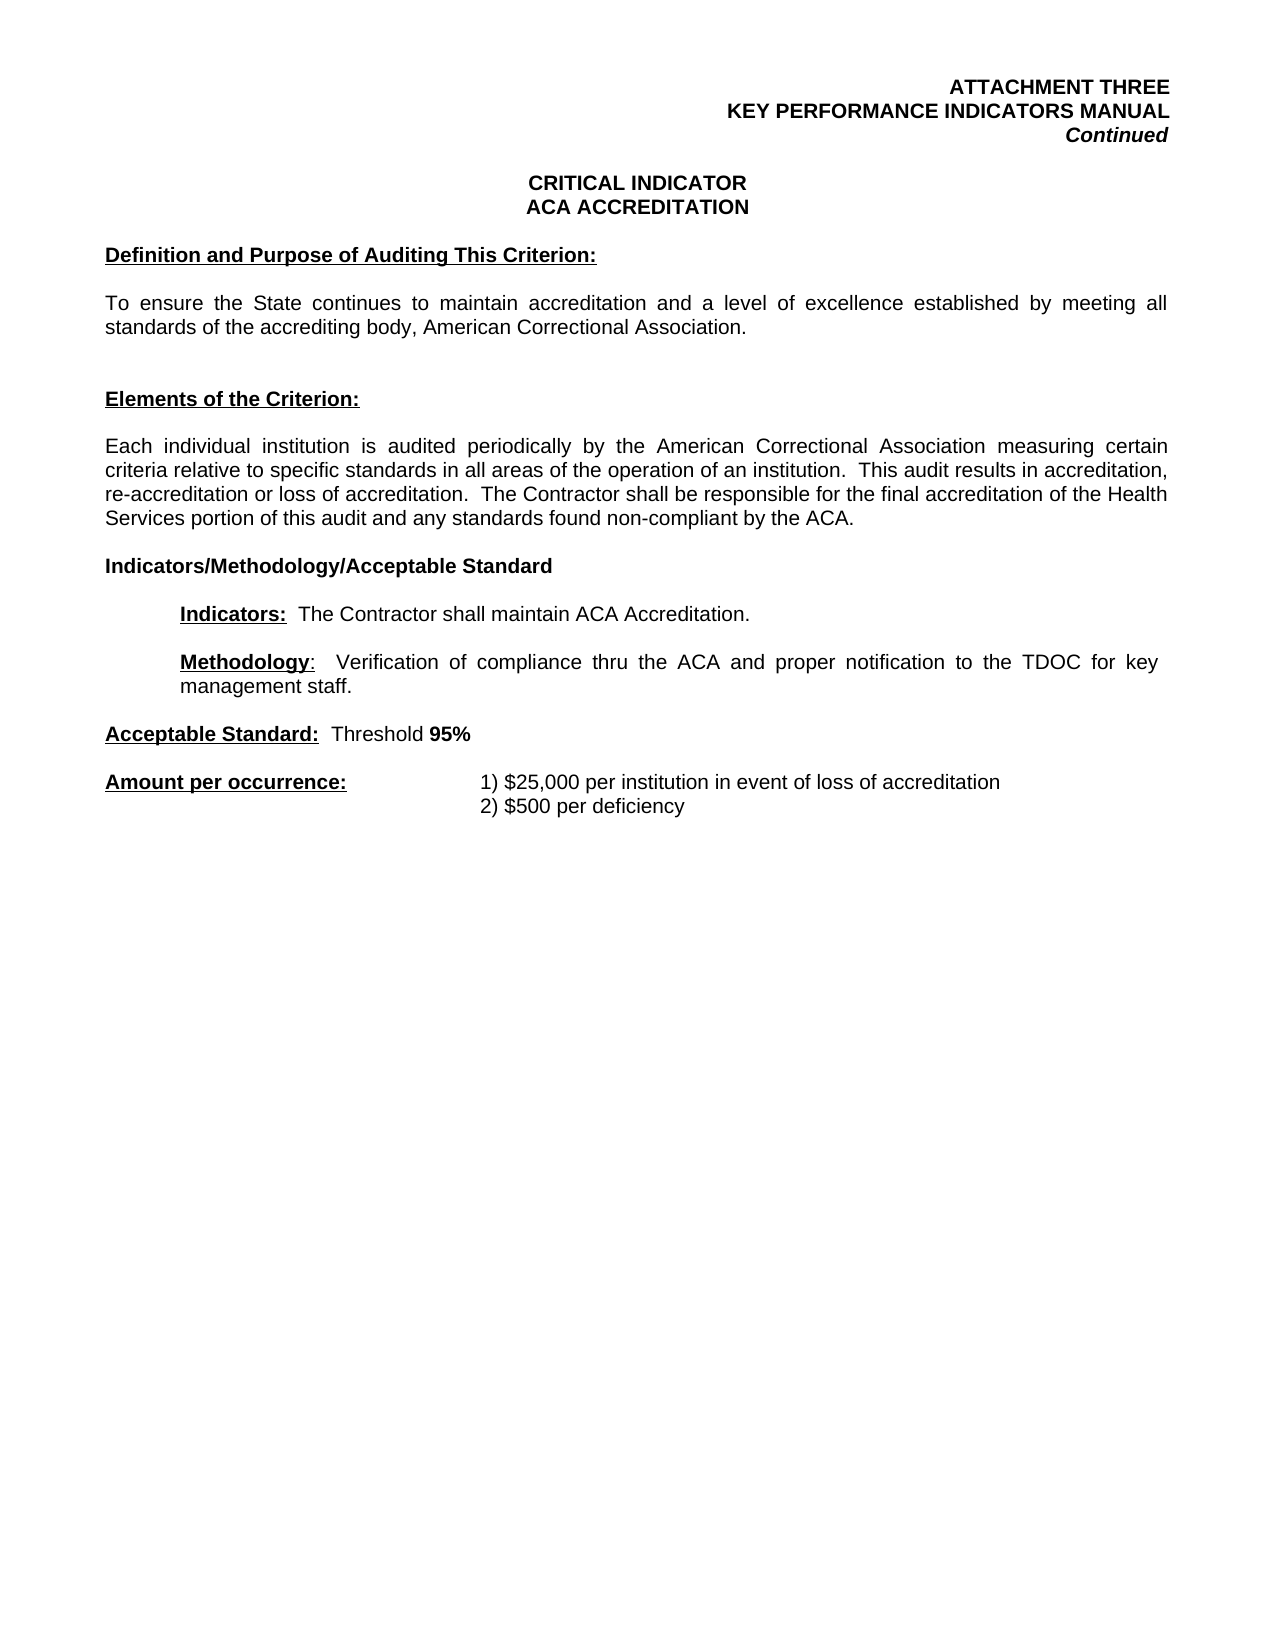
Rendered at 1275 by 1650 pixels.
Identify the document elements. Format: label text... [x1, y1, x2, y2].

text CRITICAL INDICATOR [105, 171, 1170, 195]
text Elements of the Criterion: [105, 386, 1170, 410]
text Amount per occurrence: 1) $25,000 per institution in event of loss of accreditation [105, 770, 1170, 794]
text 2) $500 per deficiency [480, 794, 1170, 818]
text KEY PERFORMANCE INDICATORS MANUAL [105, 99, 1170, 123]
text Indicators: The Contractor shall maintain ACA Accreditation. [105, 602, 1170, 626]
text Continued [105, 123, 1170, 147]
text Definition and Purpose of Auditing This Criterion: [105, 243, 1170, 267]
text ATTACHMENT THREE [105, 75, 1170, 99]
text To ensure the State continues to maintain accreditation and a level of excellence established by meeting all standards of the accrediting body, American Correctional Association. [105, 291, 1170, 338]
text Acceptable Standard: Threshold 95% [105, 722, 1170, 746]
text ACA ACCREDITATION [105, 195, 1170, 219]
text Methodology: Verification of compliance thru the ACA and proper notification to the TDOC for key management staff. [105, 650, 1170, 698]
text Each individual institution is audited periodically by the American Correctional Association measuring certain criteria relative to specific standards in all areas of the operation of an institution. This audit results in accreditation, re-accreditation or loss of accreditation. The Contractor shall be responsible for the final accreditation of the Health Services portion of this audit and any standards found non-compliant by the ACA. [105, 434, 1170, 530]
text Indicators/Methodology/Acceptable Standard [105, 554, 1170, 578]
